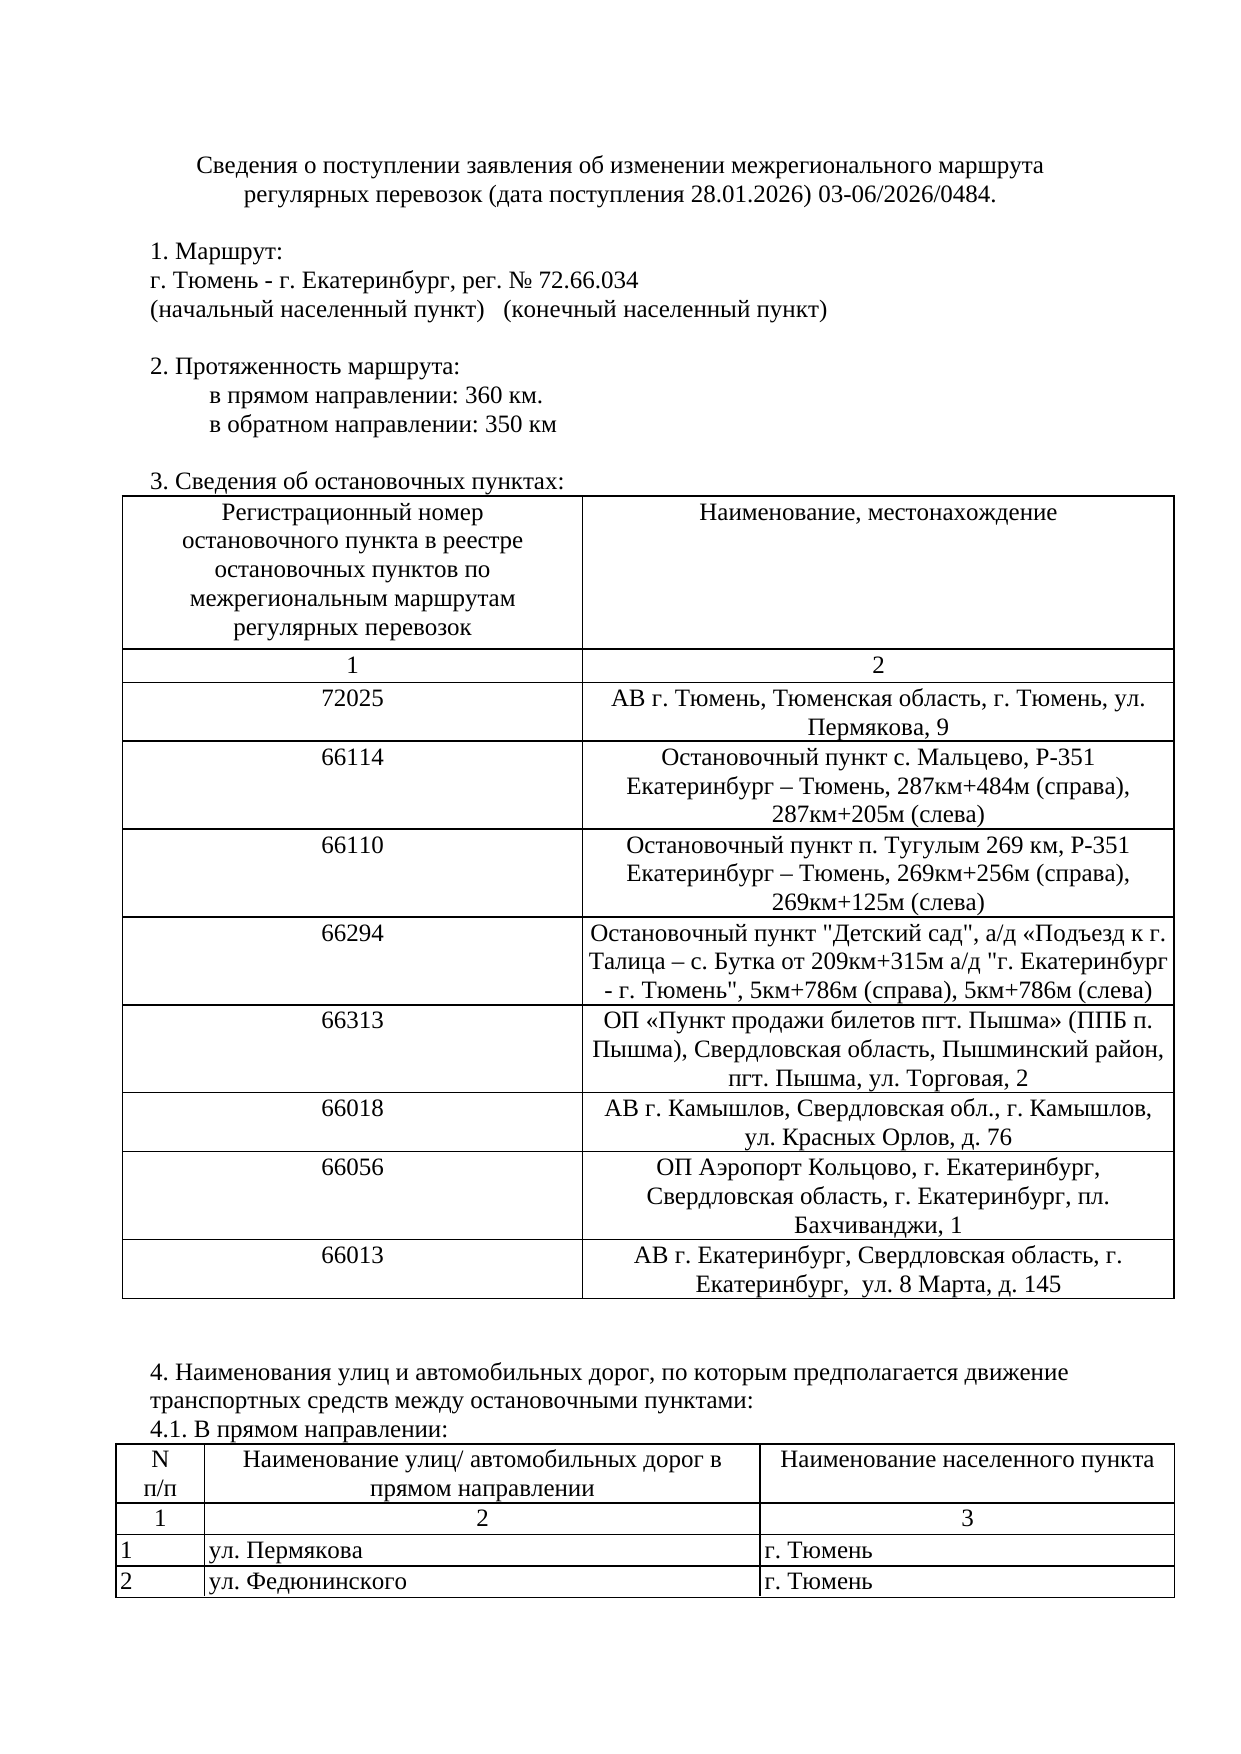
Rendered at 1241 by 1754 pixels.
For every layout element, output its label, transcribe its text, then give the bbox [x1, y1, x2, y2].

table_cell г. Тюмень [761, 1535, 1174, 1565]
table_cell ул. Пермякова [205, 1535, 759, 1565]
table_cell 66114 [123, 742, 582, 828]
table_cell 2 [117, 1567, 204, 1596]
table_cell АВ г. Камышлов, Свердловская обл., г. Камышлов, ул. Красных Орлов, д. 76 [583, 1093, 1173, 1151]
text 1. Маршрут: [150, 236, 1090, 265]
text в обратном направлении: 350 км [150, 409, 1090, 437]
text 2. Протяженность маршрута: [150, 351, 1090, 380]
text 4. Наименования улиц и автомобильных дорог, по которым предполагается движение транспортных средств между остановочными пунктами: [150, 1357, 1090, 1414]
table_header Наименование, местонахождение [583, 497, 1173, 648]
table_header Наименование населенного пункта [761, 1445, 1174, 1502]
table_cell 66313 [123, 1006, 582, 1092]
table_cell 66013 [123, 1240, 582, 1298]
text в прямом направлении: 360 км. [150, 380, 1090, 409]
table_cell 66110 [123, 830, 582, 916]
table_header Наименование улиц/ автомобильных дорог в прямом направлении [205, 1445, 759, 1502]
table_cell 2 [205, 1504, 759, 1533]
table_cell Остановочный пункт "Детский сад", а/д «Подъезд к г. Талица – с. Бутка от 209км+315м а/д "г. Екатеринбург - г. Тюмень", 5км+786м (справа), 5км+786м (слева) [583, 918, 1173, 1004]
table_cell 66056 [123, 1152, 582, 1238]
table_cell ул. Федюнинского [205, 1567, 759, 1596]
table_cell Остановочный пункт п. Тугулым 269 км, Р-351 Екатеринбург – Тюмень, 269км+256м (справа), 269км+125м (слева) [583, 830, 1173, 916]
table_cell 1 [117, 1504, 204, 1533]
table_cell 66018 [123, 1093, 582, 1151]
table_header Регистрационный номер остановочного пункта в реестре остановочных пунктов по межрегиональным маршрутам регулярных перевозок [123, 497, 582, 648]
table_cell ОП «Пункт продажи билетов пгт. Пышма» (ППБ п. Пышма), Свердловская область, Пышминский район, пгт. Пышма, ул. Торговая, 2 [583, 1006, 1173, 1092]
text Сведения о поступлении заявления об изменении межрегионального маршрута регулярных перевозок (дата поступления 28.01.2026) 03-06/2026/0484. [150, 150, 1090, 207]
table_header N п/п [117, 1445, 204, 1502]
text 4.1. В прямом направлении: [150, 1414, 1090, 1443]
table_cell АВ г. Екатеринбург, Свердловская область, г. Екатеринбург, ул. 8 Марта, д. 145 [583, 1240, 1173, 1298]
table_cell 2 [583, 650, 1173, 681]
table_cell 72025 [123, 683, 582, 740]
text 3. Сведения об остановочных пунктах: [150, 466, 1090, 495]
text г. Тюмень - г. Екатеринбург, рег. № 72.66.034 [150, 265, 1090, 294]
text (начальный населенный пункт) (конечный населенный пункт) [150, 294, 1090, 322]
table_cell АВ г. Тюмень, Тюменская область, г. Тюмень, ул. Пермякова, 9 [583, 683, 1173, 740]
table_cell 1 [123, 650, 582, 681]
table_cell ОП Аэропорт Кольцово, г. Екатеринбург, Свердловская область, г. Екатеринбург, пл. Бахчиванджи, 1 [583, 1152, 1173, 1238]
table_cell 66294 [123, 918, 582, 1004]
table_cell 1 [117, 1535, 204, 1565]
table_cell г. Тюмень [761, 1567, 1174, 1596]
table_cell Остановочный пункт с. Мальцево, Р-351 Екатеринбург – Тюмень, 287км+484м (справа), 287км+205м (слева) [583, 742, 1173, 828]
table_cell 3 [761, 1504, 1174, 1533]
